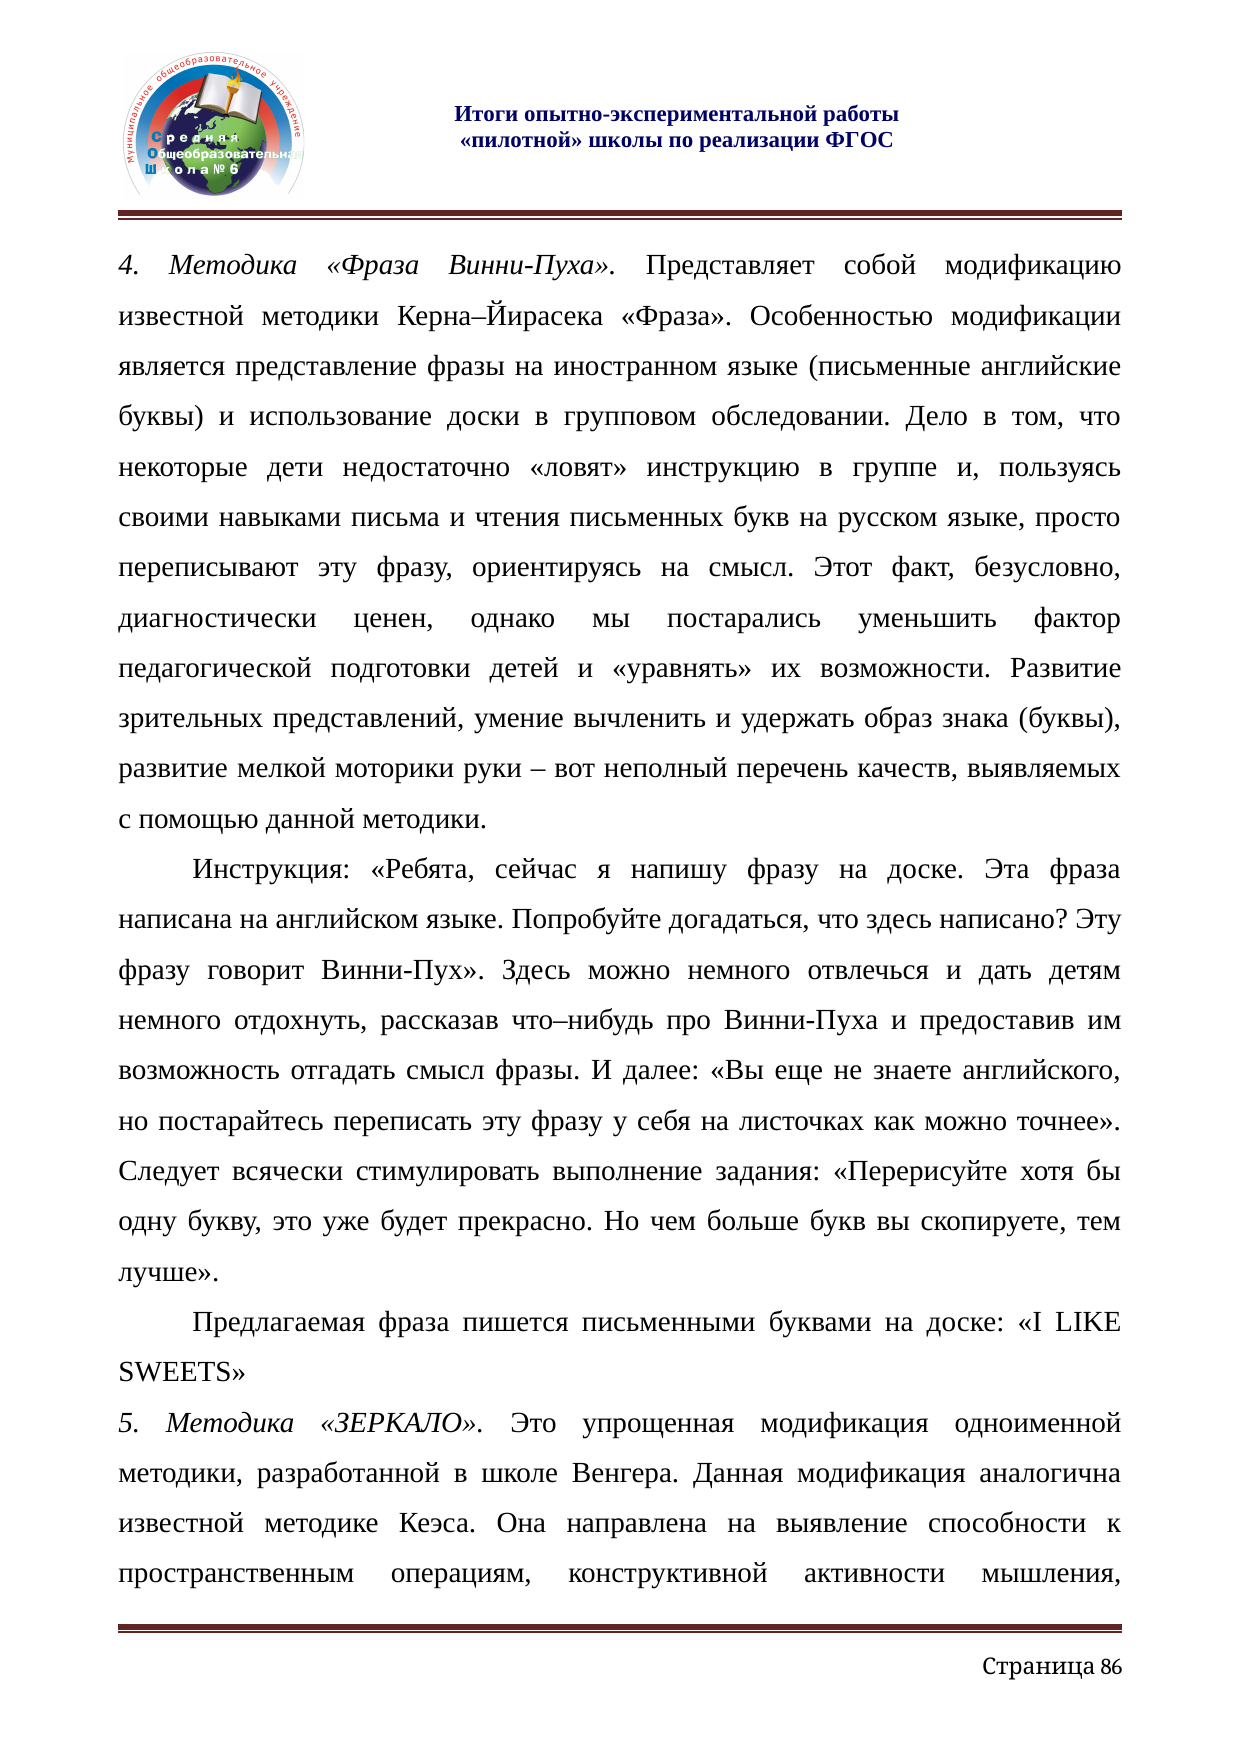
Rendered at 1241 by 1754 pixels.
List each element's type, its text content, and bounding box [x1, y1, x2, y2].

text 4. Методика «Фраза Винни-Пуха». Представляет собой модификацию известной методики Керна–Йирасека «Фраза». Особенностью модификации является представление фразы на иностранном языке (письменные английские буквы) и использование доски в групповом обследовании. Дело в том, что некоторые дети недостаточно «ловят» инструкцию в группе и, пользуясь своими навыками письма и чтения письменных букв на русском языке, просто переписывают эту фразу, ориентируясь на смысл. Этот факт, безусловно, диагностически ценен, однако мы постарались уменьшить фактор педагогической подготовки детей и «уравнять» их возможности. Развитие зрительных представлений, умение вычленить и удержать образ знака (буквы), развитие мелкой моторики руки – вот неполный перечень качеств, выявляемых с помощью данной методики. [118, 247, 1122, 834]
text Инструкция: «Ребята, сейчас я напишу фразу на доске. Эта фраза написана на английском языке. Попробуйте догадаться, что здесь написано? Эту фразу говорит Винни-Пух». Здесь можно немного отвлечься и дать детям немного отдохнуть, рассказав что–нибудь про Винни-Пуха и предоставив им возможность отгадать смысл фразы. И далее: «Вы еще не знаете английского, но постарайтесь переписать эту фразу у себя на листочках как можно точнее». Следует всячески стимулировать выполнение задания: «Перерисуйте хотя бы одну букву, это уже будет прекрасно. Но чем больше букв вы скопируете, тем лучше». [118, 851, 1122, 1287]
text Предлагаемая фраза пишется письменными буквами на доске: «I LIKE SWEETS» [118, 1304, 1122, 1388]
picture [123, 52, 305, 199]
